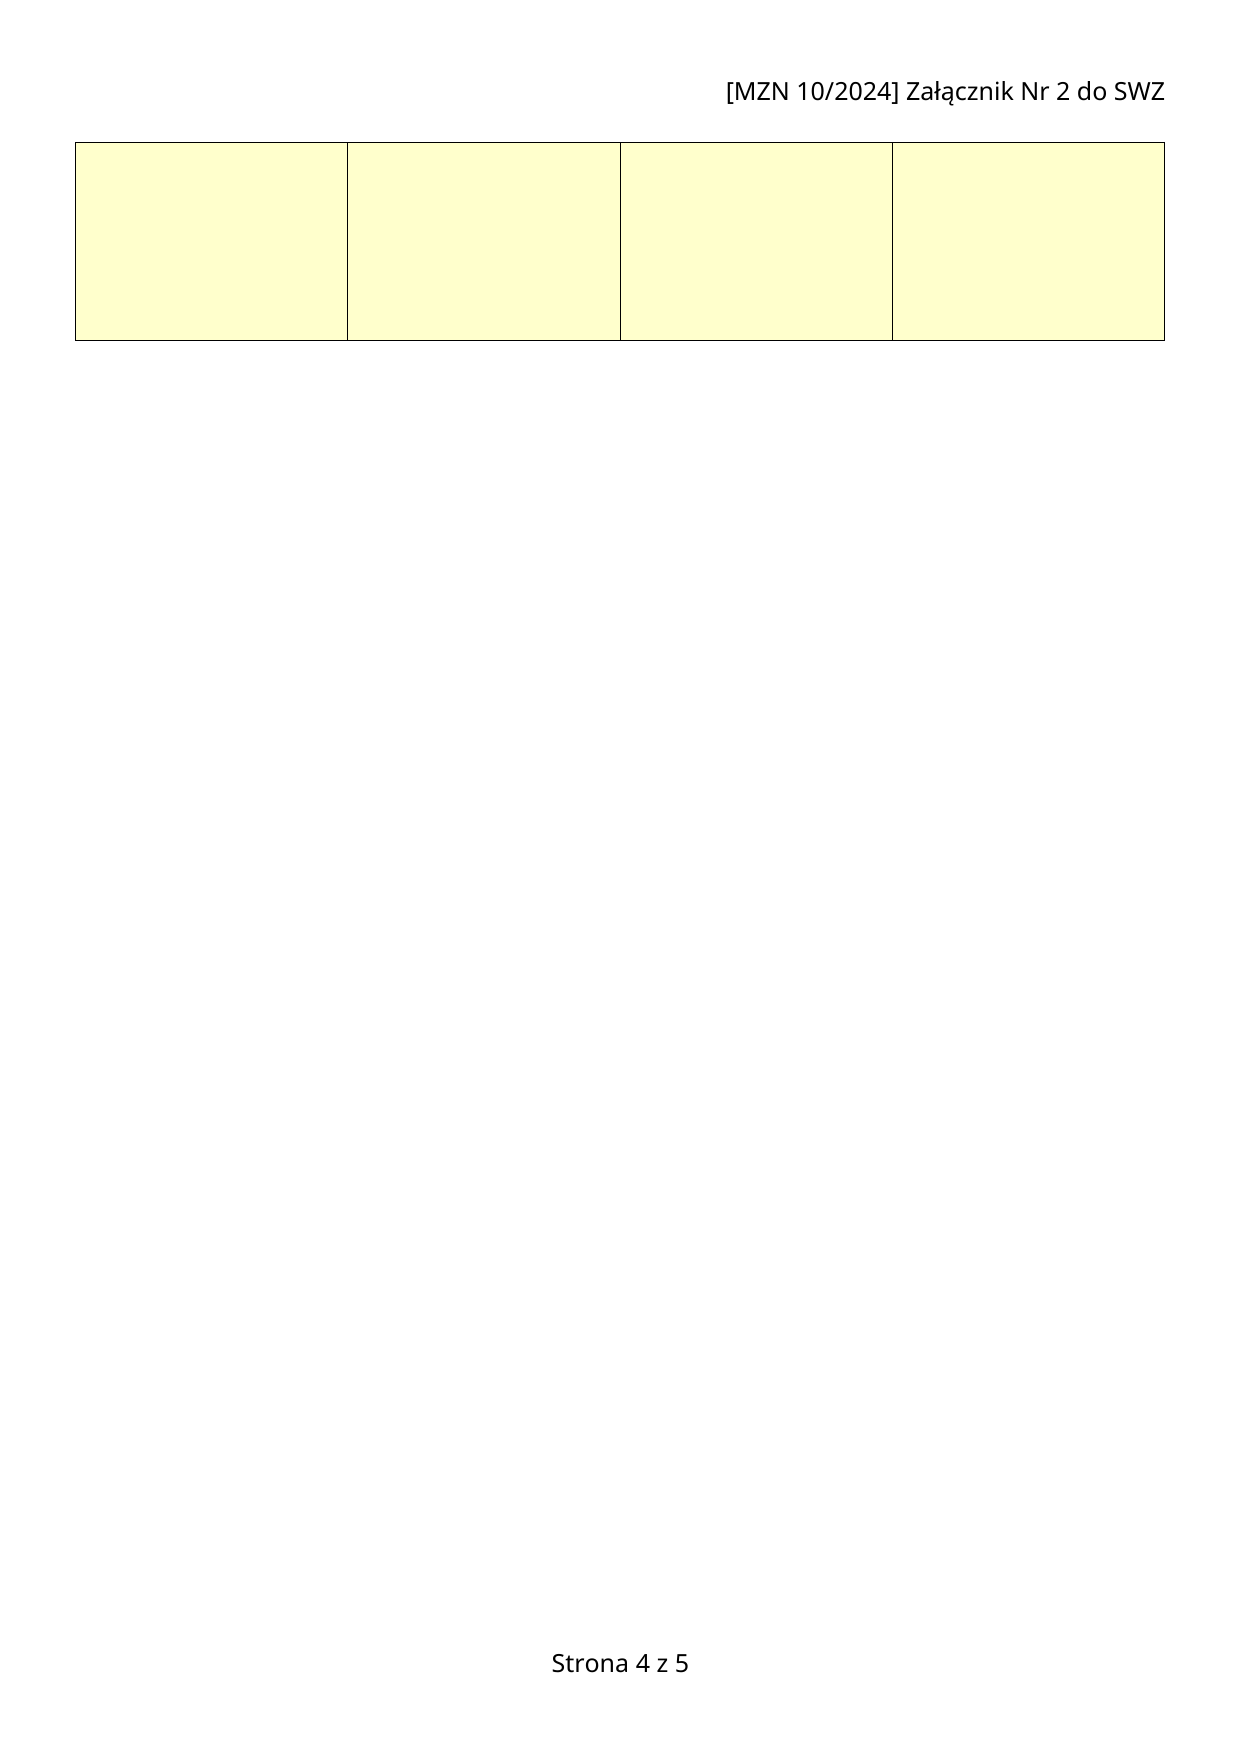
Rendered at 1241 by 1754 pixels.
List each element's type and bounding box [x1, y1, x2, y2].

table_cell [621, 143, 892, 340]
table_cell [348, 143, 620, 340]
table_cell [76, 143, 347, 340]
table_cell [893, 143, 1164, 340]
